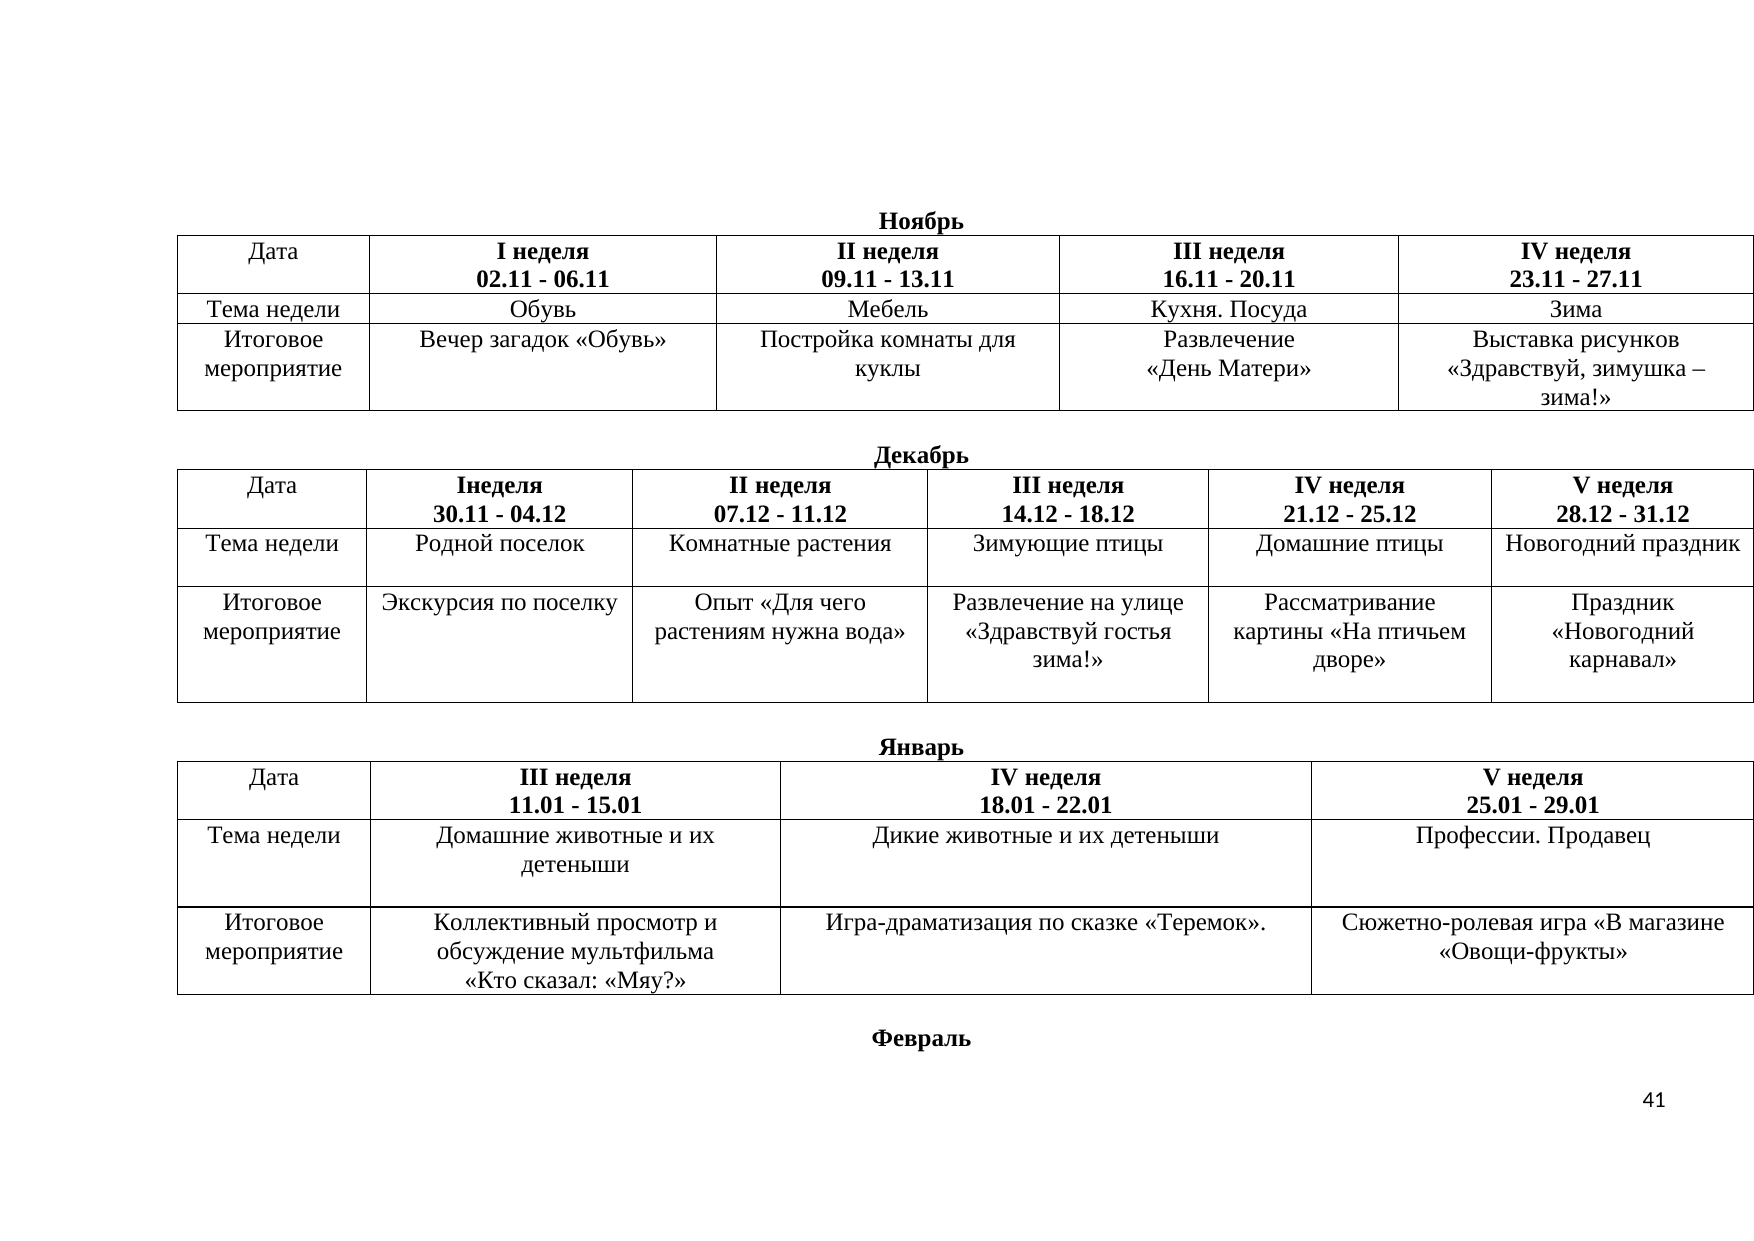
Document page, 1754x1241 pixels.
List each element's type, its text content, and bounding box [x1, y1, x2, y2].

table_cell Развлечение на улице «Здравствуй гостья зима!» [928, 587, 1208, 702]
table_header IV неделя 18.01 - 22.01 [781, 762, 1311, 819]
table_header Iнеделя 30.11 - 04.12 [367, 470, 632, 527]
table_cell Игра-драматизация по сказке «Теремок». [781, 908, 1311, 994]
table_header Дата [178, 762, 370, 819]
table_cell Домашние животные и их детеныши [371, 820, 780, 906]
table_header II неделя 09.11 - 13.11 [717, 236, 1059, 293]
table_header V неделя 25.01 - 29.01 [1312, 762, 1753, 819]
table_cell Развлечение «День Матери» [1060, 324, 1398, 410]
table_cell Выставка рисунков «Здравствуй, зимушка – зима!» [1399, 324, 1753, 410]
table_cell Обувь [370, 294, 716, 323]
table_cell Родной поселок [367, 529, 632, 586]
table_cell Сюжетно-ролевая игра «В магазине «Овощи-фрукты» [1312, 908, 1753, 994]
table_header Дата [178, 236, 369, 293]
table_cell Зима [1399, 294, 1753, 323]
table_header IV неделя 21.12 - 25.12 [1209, 470, 1491, 527]
table_cell Праздник «Новогодний карнавал» [1492, 587, 1753, 702]
table_header III неделя 11.01 - 15.01 [371, 762, 780, 819]
table_cell Постройка комнаты для куклы [717, 324, 1059, 410]
table_header Дата [178, 470, 366, 527]
table_cell Дикие животные и их детеныши [781, 820, 1311, 906]
table_cell Опыт «Для чего растениям нужна вода» [633, 587, 927, 702]
table_cell Домашние птицы [1209, 529, 1491, 586]
table_cell Мебель [717, 294, 1059, 323]
table_cell Комнатные растения [633, 529, 927, 586]
table_header II неделя 07.12 - 11.12 [633, 470, 927, 527]
text Декабрь [177, 440, 1665, 469]
text Январь [177, 732, 1665, 761]
table_cell Экскурсия по поселку [367, 587, 632, 702]
text Февраль [177, 1023, 1665, 1052]
table_cell Коллективный просмотр и обсуждение мультфильма «Кто сказал: «Мяу?» [371, 908, 780, 994]
table_cell Итоговое мероприятие [178, 324, 369, 410]
table_header V неделя 28.12 - 31.12 [1492, 470, 1753, 527]
table_header IV неделя 23.11 - 27.11 [1399, 236, 1753, 293]
table_cell Профессии. Продавец [1312, 820, 1753, 906]
table_cell Тема недели [178, 529, 366, 586]
table_cell Новогодний праздник [1492, 529, 1753, 586]
table_cell Тема недели [178, 820, 370, 906]
text Ноябрь [177, 206, 1665, 235]
table_cell Кухня. Посуда [1060, 294, 1398, 323]
table_cell Тема недели [178, 294, 369, 323]
table_cell Рассматривание картины «На птичьем дворе» [1209, 587, 1491, 702]
table_header I неделя 02.11 - 06.11 [370, 236, 716, 293]
table_header III неделя 16.11 - 20.11 [1060, 236, 1398, 293]
table_cell Итоговое мероприятие [178, 908, 370, 994]
table_cell Итоговое мероприятие [178, 587, 366, 702]
table_header III неделя 14.12 - 18.12 [928, 470, 1208, 527]
table_cell Зимующие птицы [928, 529, 1208, 586]
table_cell Вечер загадок «Обувь» [370, 324, 716, 410]
